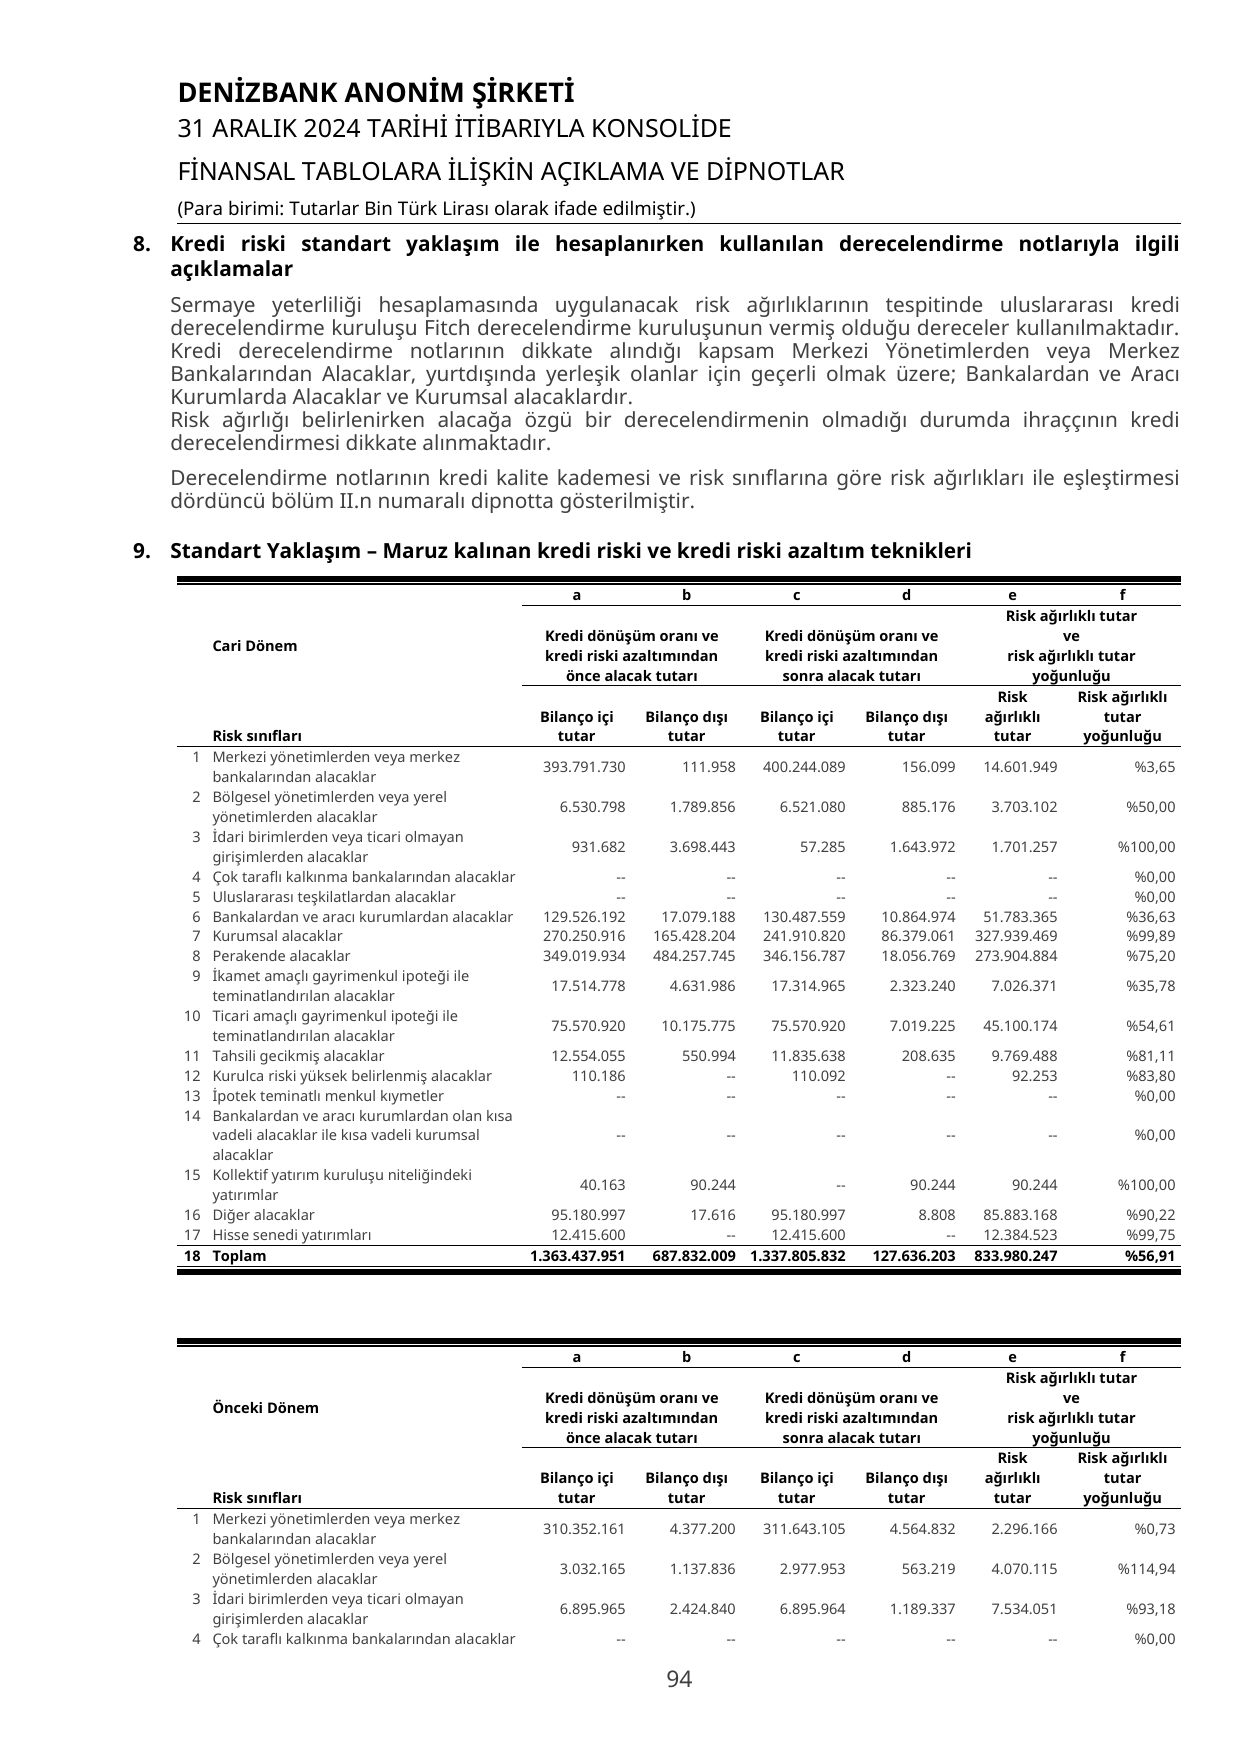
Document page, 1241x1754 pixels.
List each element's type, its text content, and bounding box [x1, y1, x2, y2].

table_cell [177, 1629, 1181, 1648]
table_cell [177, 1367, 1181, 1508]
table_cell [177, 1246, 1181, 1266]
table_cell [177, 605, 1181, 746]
list Risk ağırlığı belirlenirken alacağa özgü bir derecelendirmenin olmadığı durumda ihraççının kredi derecelendirmesi dikkate alınmaktadır. [170, 409, 1181, 455]
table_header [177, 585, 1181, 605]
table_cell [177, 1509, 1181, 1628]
list Standart Yaklaşım – Maruz kalınan kredi riski ve kredi riski azaltım teknikleri [133, 538, 1181, 563]
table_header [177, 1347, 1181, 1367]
list Derecelendirme notlarının kredi kalite kademesi ve risk sınıflarına göre risk ağırlıkları ile eşleştirmesi dördüncü bölüm II.n numaralı dipnotta gösterilmiştir. [170, 467, 1181, 513]
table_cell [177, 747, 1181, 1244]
list Kredi riski standart yaklaşım ile hesaplanırken kullanılan derecelendirme notlarıyla ilgili açıklamalar [133, 232, 1181, 282]
list Sermaye yeterliliği hesaplamasında uygulanacak risk ağırlıklarının tespitinde uluslararası kredi derecelendirme kuruluşu Fitch derecelendirme kuruluşunun vermiş olduğu dereceler kullanılmaktadır. Kredi derecelendirme notlarının dikkate alındığı kapsam Merkezi Yönetimlerden veya Merkez Bankalarından Alacaklar, yurtdışında yerleşik olanlar için geçerli olmak üzere; Bankalardan ve Aracı Kurumlarda Alacaklar ve Kurumsal alacaklardır. [170, 294, 1181, 409]
